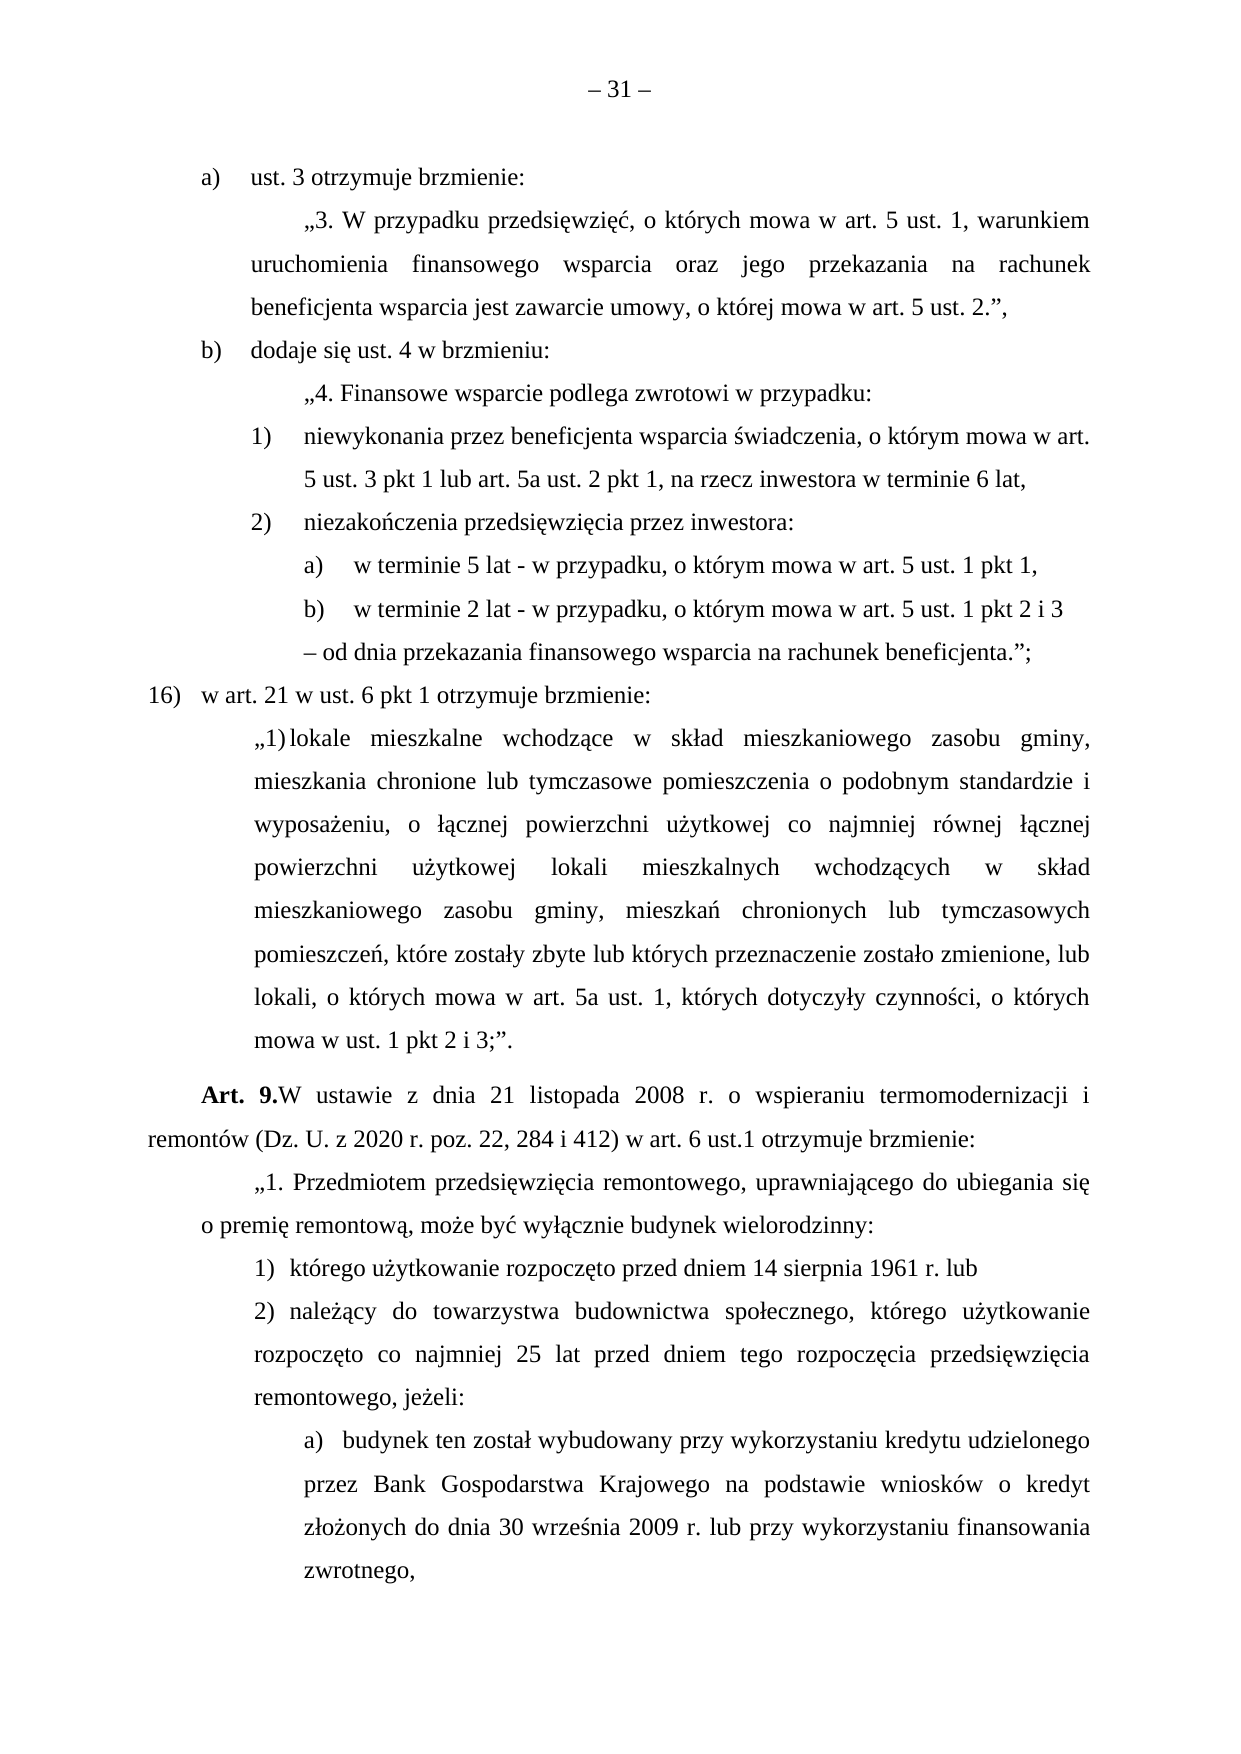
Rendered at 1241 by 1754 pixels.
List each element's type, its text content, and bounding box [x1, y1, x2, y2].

text 1) którego użytkowanie rozpoczęto przed dniem 14 sierpnia 1961 r. lub [254, 1253, 1091, 1282]
text – od dnia przekazania finansowego wsparcia na rachunek beneficjenta.”; [304, 637, 1091, 666]
text b) w terminie 2 lat - w przypadku, o którym mowa w art. 5 ust. 1 pkt 2 i 3 [304, 594, 1091, 622]
text Art. 9.W ustawie z dnia 21 listopada 2008 r. o wspieraniu termomodernizacji i remontów (Dz. U. z 2020 r. poz. 22, 284 i 412) w art. 6 ust.1 otrzymuje brzmienie: [148, 1081, 1091, 1152]
text „1) lokale mieszkalne wchodzące w skład mieszkaniowego zasobu gminy, mieszkania chronione lub tymczasowe pomieszczenia o podobnym standardzie i wyposażeniu, o łącznej powierzchni użytkowej co najmniej równej łącznej powierzchni użytkowej lokali mieszkalnych wchodzących w skład mieszkaniowego zasobu gminy, mieszkań chronionych lub tymczasowych pomieszczeń, które zostały zbyte lub których przeznaczenie zostało zmienione, lub lokali, o których mowa w art. 5a ust. 1, których dotyczyły czynności, o których mowa w ust. 1 pkt 2 i 3;”. [254, 723, 1091, 1054]
text „3. W przypadku przedsięwzięć, o których mowa w art. 5 ust. 1, warunkiem uruchomienia finansowego wsparcia oraz jego przekazania na rachunek beneficjenta wsparcia jest zawarcie umowy, o której mowa w art. 5 ust. 2.”, [251, 206, 1091, 321]
text b) dodaje się ust. 4 w brzmieniu: [201, 335, 1091, 364]
text a) ust. 3 otrzymuje brzmienie: [201, 162, 1091, 191]
text „1. Przedmiotem przedsięwzięcia remontowego, uprawniającego do ubiegania się o premię remontową, może być wyłącznie budynek wielorodzinny: [201, 1167, 1091, 1239]
text 16) w art. 21 w ust. 6 pkt 1 otrzymuje brzmienie: [148, 680, 1091, 709]
text a) w terminie 5 lat - w przypadku, o którym mowa w art. 5 ust. 1 pkt 1, [304, 551, 1091, 579]
text 1) niewykonania przez beneficjenta wsparcia świadczenia, o którym mowa w art. 5 ust. 3 pkt 1 lub art. 5a ust. 2 pkt 1, na rzecz inwestora w terminie 6 lat, [251, 421, 1091, 493]
text 2) niezakończenia przedsięwzięcia przez inwestora: [251, 507, 1091, 536]
text a) budynek ten został wybudowany przy wykorzystaniu kredytu udzielonego przez Bank Gospodarstwa Krajowego na podstawie wniosków o kredyt złożonych do dnia 30 września 2009 r. lub przy wykorzystaniu finansowania zwrotnego, [304, 1426, 1091, 1584]
text 2) należący do towarzystwa budownictwa społecznego, którego użytkowanie rozpoczęto co najmniej 25 lat przed dniem tego rozpoczęcia przedsięwzięcia remontowego, jeżeli: [254, 1296, 1091, 1411]
text „4. Finansowe wsparcie podlega zwrotowi w przypadku: [251, 378, 1091, 407]
